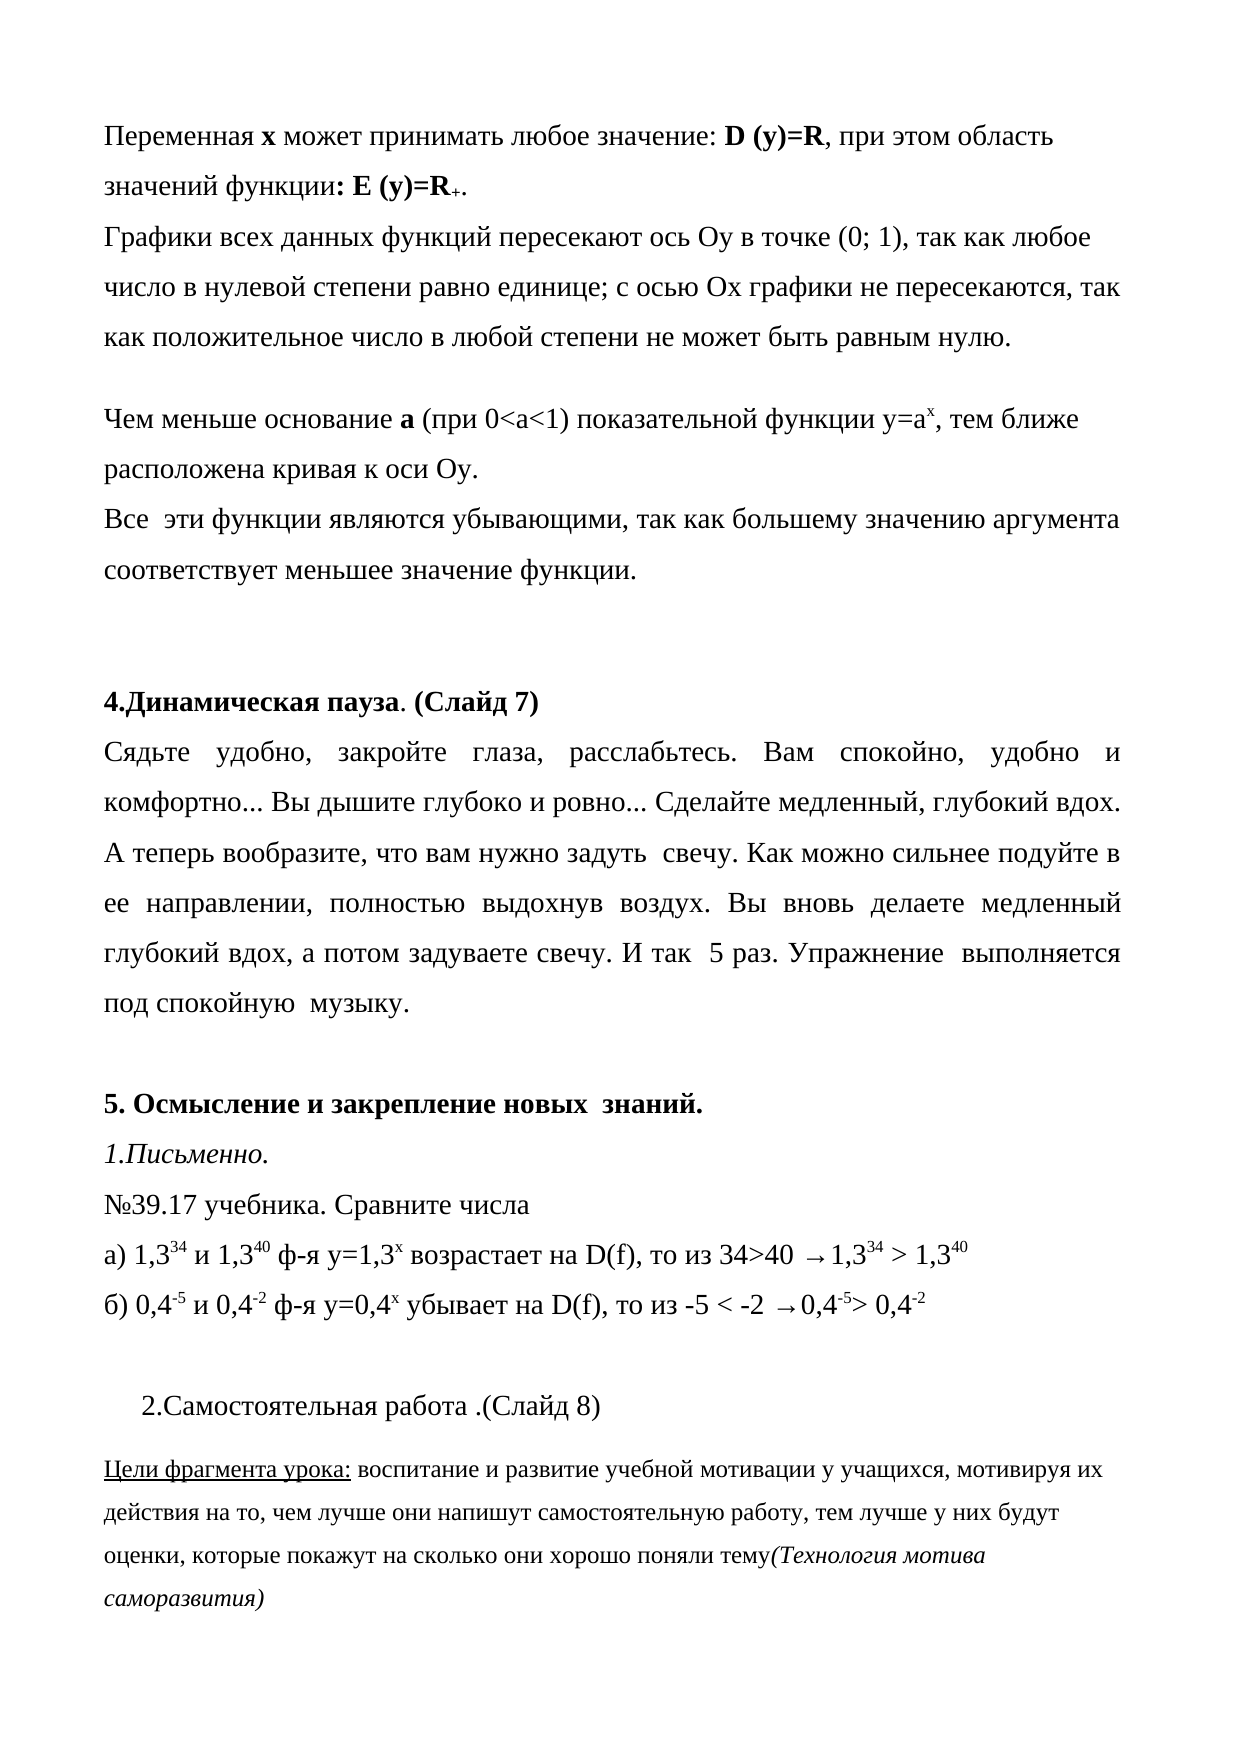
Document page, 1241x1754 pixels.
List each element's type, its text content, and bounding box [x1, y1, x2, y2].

text Цели фрагмента урока: воспитание и развитие учебной мотивации у учащихся, мотивируя их действия на то, чем лучше они напишут самостоятельную работу, тем лучше у них будут оценки, которые покажут на сколько они хорошо поняли тему(Технология мотива саморазвития) [103, 1454, 1122, 1612]
text а) 1,334 и 1,340 ф-я y=1,3х возрастает на D(f), то из 34>40 →1,334 > 1,340 [103, 1237, 1122, 1271]
text №39.17 учебника. Сравните числа [103, 1187, 1122, 1220]
text Все эти функции являются убывающими, так как большему значению аргумента соответствует меньшее значение функции. [103, 502, 1122, 585]
text 4.Динамическая пауза. (Слайд 7) [103, 684, 1122, 717]
text б) 0,4-5 и 0,4-2 ф-я y=0,4х убывает на D(f), то из -5 < -2 →0,4-5> 0,4-2 [103, 1287, 1122, 1321]
text Сядьте удобно, закройте глаза, расслабьтесь. Вам спокойно, удобно и комфортно... Вы дышите глубоко и ровно... Сделайте медленный, глубокий вдох. А теперь вообразите, что вам нужно задуть свечу. Как можно сильнее подуйте в ее направлении, полностью выдохнув воздух. Вы вновь делаете медленный глубокий вдох, а потом задуваете свечу. И так 5 раз. Упражнение выполняется под спокойную музыку. [103, 862, 1122, 1019]
text Сядьте удобно, закройте глаза, расслабьтесь. Вам спокойно, удобно и комфортно... Вы дышите глубоко и ровно... Сделайте медленный, глубокий вдох. А теперь вообразите, что вам нужно задуть свечу. Как можно сильнее подуйте в ее направлении, полностью выдохнув воздух. Вы вновь делаете медленный глубокий вдох, а потом задуваете свечу. И так 5 раз. Упражнение выполняется под спокойную музыку. [103, 734, 1122, 861]
text Чем меньше основание а (при 0<a<1) показательной функции у=ах, тем ближе расположена кривая к оси Оу. [103, 401, 1122, 485]
text 2.Самостоятельная работа .(Слайд 8) [141, 1388, 1122, 1422]
text Графики всех данных функций пересекают ось Оу в точке (0; 1), так как любое число в нулевой степени равно единице; с осью Ох графики не пересекаются, так как положительное число в любой степени не может быть равным нулю. [103, 219, 1122, 353]
text Переменная х может принимать любое значение: D (y)=R, при этом область значений функции: E (y)=R+. [103, 118, 1122, 202]
list 5. Осмысление и закрепление новых знаний. [103, 1086, 1122, 1120]
text 1.Письменно. [103, 1137, 1122, 1170]
